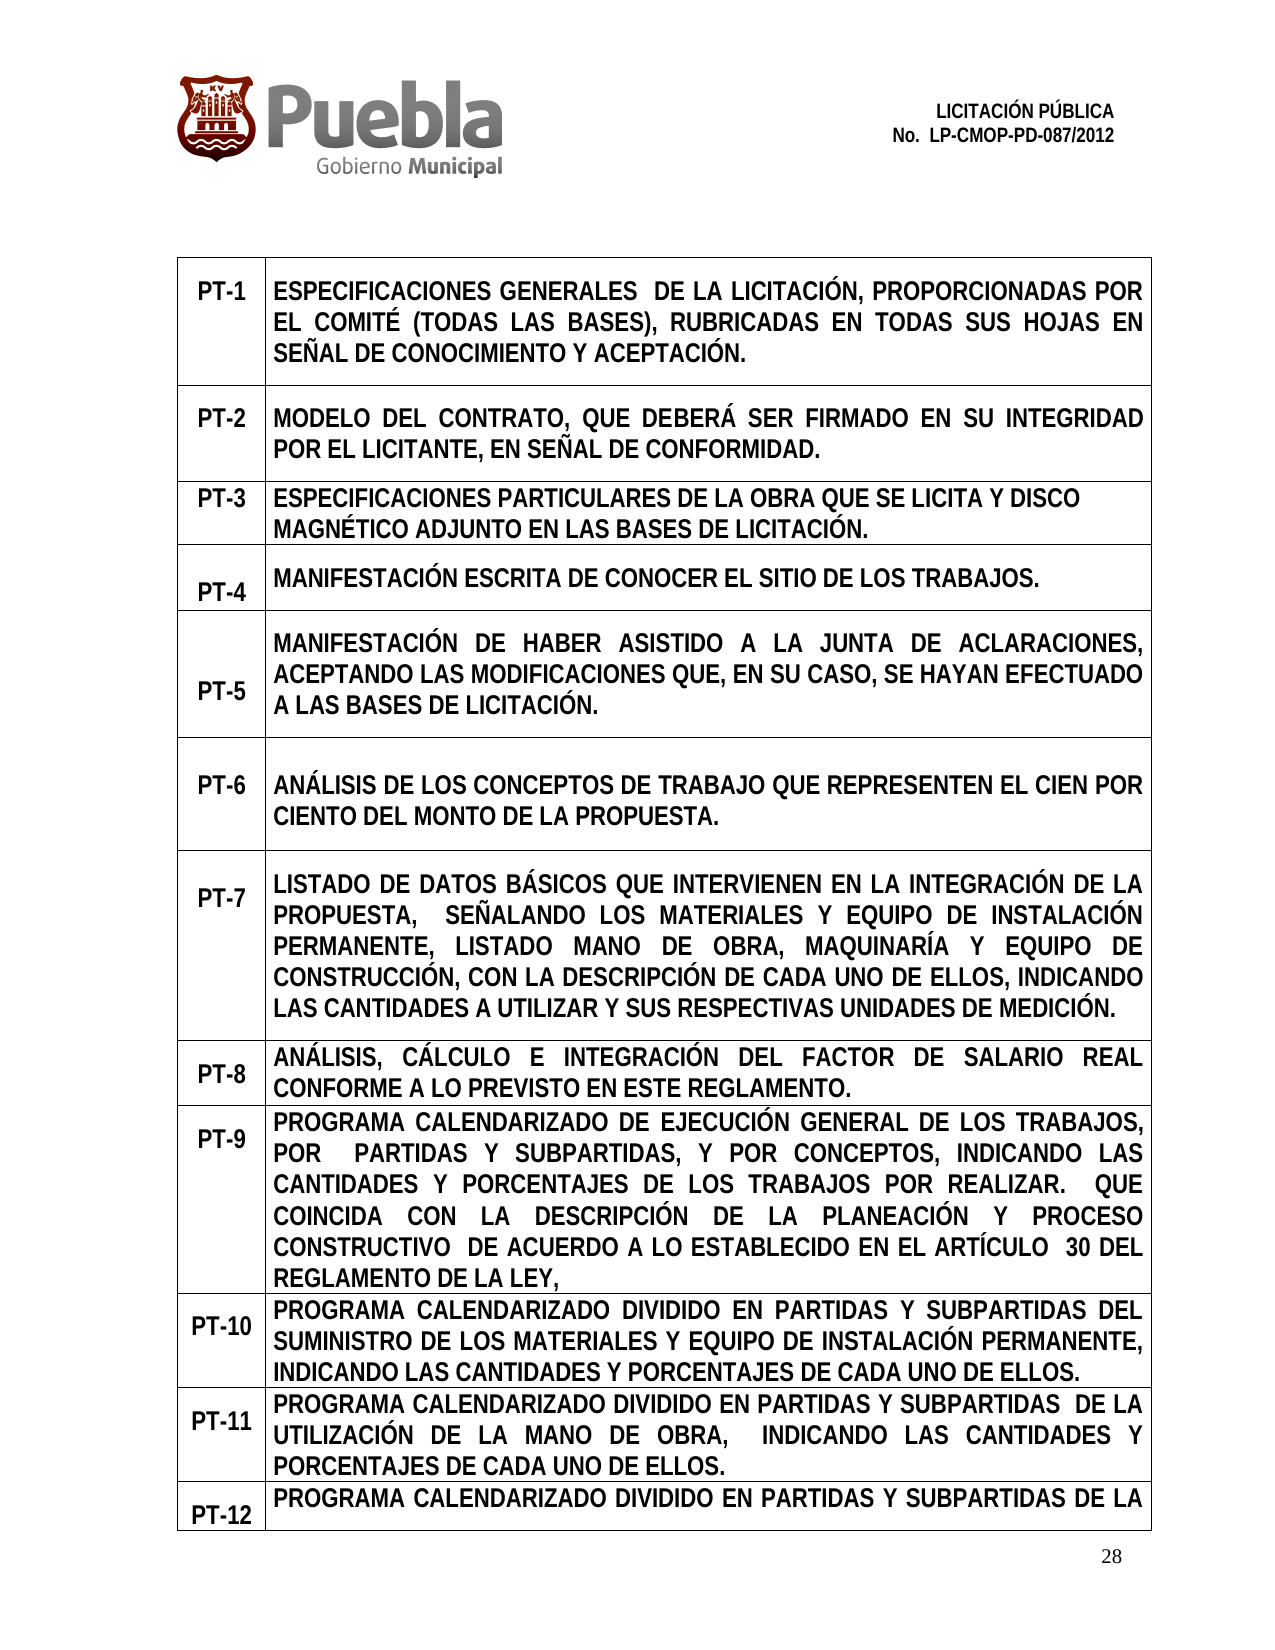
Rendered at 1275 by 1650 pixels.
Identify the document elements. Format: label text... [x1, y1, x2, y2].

table_header ESPECIFICACIONES GENERALES DE LA LICITACIÓN, PROPORCIONADAS POR EL COMITÉ (TODAS LAS BASES), RUBRICADAS EN TODAS SUS HOJAS EN SEÑAL DE CONOCIMIENTO Y ACEPTACIÓN. [266, 258, 1151, 385]
table_cell PT-5 [178, 611, 265, 737]
table_cell PT-8 [178, 1041, 265, 1105]
table_cell PT-12 [178, 1482, 265, 1530]
table_cell PROGRAMA CALENDARIZADO DE EJECUCIÓN GENERAL DE LOS TRABAJOS, POR PARTIDAS Y SUBPARTIDAS, Y POR CONCEPTOS, INDICANDO LAS CANTIDADES Y PORCENTAJES DE LOS TRABAJOS POR REALIZAR. QUE COINCIDA CON LA DESCRIPCIÓN DE LA PLANEACIÓN Y PROCESO CONSTRUCTIVO DE ACUERDO A LO ESTABLECIDO EN EL ARTÍCULO 30 DEL REGLAMENTO DE LA LEY, [266, 1106, 1151, 1293]
table_cell ANÁLISIS, CÁLCULO E INTEGRACIÓN DEL FACTOR DE SALARIO REAL CONFORME A LO PREVISTO EN ESTE REGLAMENTO. [266, 1041, 1151, 1105]
table_cell MANIFESTACIÓN ESCRITA DE CONOCER EL SITIO DE LOS TRABAJOS. [266, 545, 1151, 610]
table_header PT-1 [178, 258, 265, 385]
table_cell MODELO DEL CONTRATO, QUE DEBERÁ SER FIRMADO EN SU INTEGRIDAD POR EL LICITANTE, EN SEÑAL DE CONFORMIDAD. [266, 386, 1151, 481]
table_cell PT-4 [178, 545, 265, 610]
table_cell LISTADO DE DATOS BÁSICOS QUE INTERVIENEN EN LA INTEGRACIÓN DE LA PROPUESTA, SEÑALANDO LOS MATERIALES Y EQUIPO DE INSTALACIÓN PERMANENTE, LISTADO MANO DE OBRA, MAQUINARÍA Y EQUIPO DE CONSTRUCCIÓN, CON LA DESCRIPCIÓN DE CADA UNO DE ELLOS, INDICANDO LAS CANTIDADES A UTILIZAR Y SUS RESPECTIVAS UNIDADES DE MEDICIÓN. [266, 851, 1151, 1040]
table_cell ANÁLISIS DE LOS CONCEPTOS DE TRABAJO QUE REPRESENTEN EL CIEN POR CIENTO DEL MONTO DE LA PROPUESTA. [266, 738, 1151, 850]
table_cell PT-2 [178, 386, 265, 481]
table_cell PT-9 [178, 1106, 265, 1293]
table_cell PT-6 [178, 738, 265, 850]
table_cell ESPECIFICACIONES PARTICULARES DE LA OBRA QUE SE LICITA Y DISCO MAGNÉTICO ADJUNTO EN LAS BASES DE LICITACIÓN. [266, 482, 1151, 544]
table_cell PT-11 [178, 1388, 265, 1481]
table_cell PT-10 [178, 1294, 265, 1387]
table_cell MANIFESTACIÓN DE HABER ASISTIDO A LA JUNTA DE ACLARACIONES, ACEPTANDO LAS MODIFICACIONES QUE, EN SU CASO, SE HAYAN EFECTUADO A LAS BASES DE LICITACIÓN. [266, 611, 1151, 737]
table_cell PT-7 [178, 851, 265, 1040]
table_cell PROGRAMA CALENDARIZADO DIVIDIDO EN PARTIDAS Y SUBPARTIDAS DEL SUMINISTRO DE LOS MATERIALES Y EQUIPO DE INSTALACIÓN PERMANENTE, INDICANDO LAS CANTIDADES Y PORCENTAJES DE CADA UNO DE ELLOS. [266, 1294, 1151, 1387]
picture [177, 75, 502, 178]
table_cell PT-3 [178, 482, 265, 544]
table_cell PROGRAMA CALENDARIZADO DIVIDIDO EN PARTIDAS Y SUBPARTIDAS DE LA UTILIZACIÓN DE LA MANO DE OBRA, INDICANDO LAS CANTIDADES Y PORCENTAJES DE CADA UNO DE ELLOS. [266, 1388, 1151, 1481]
